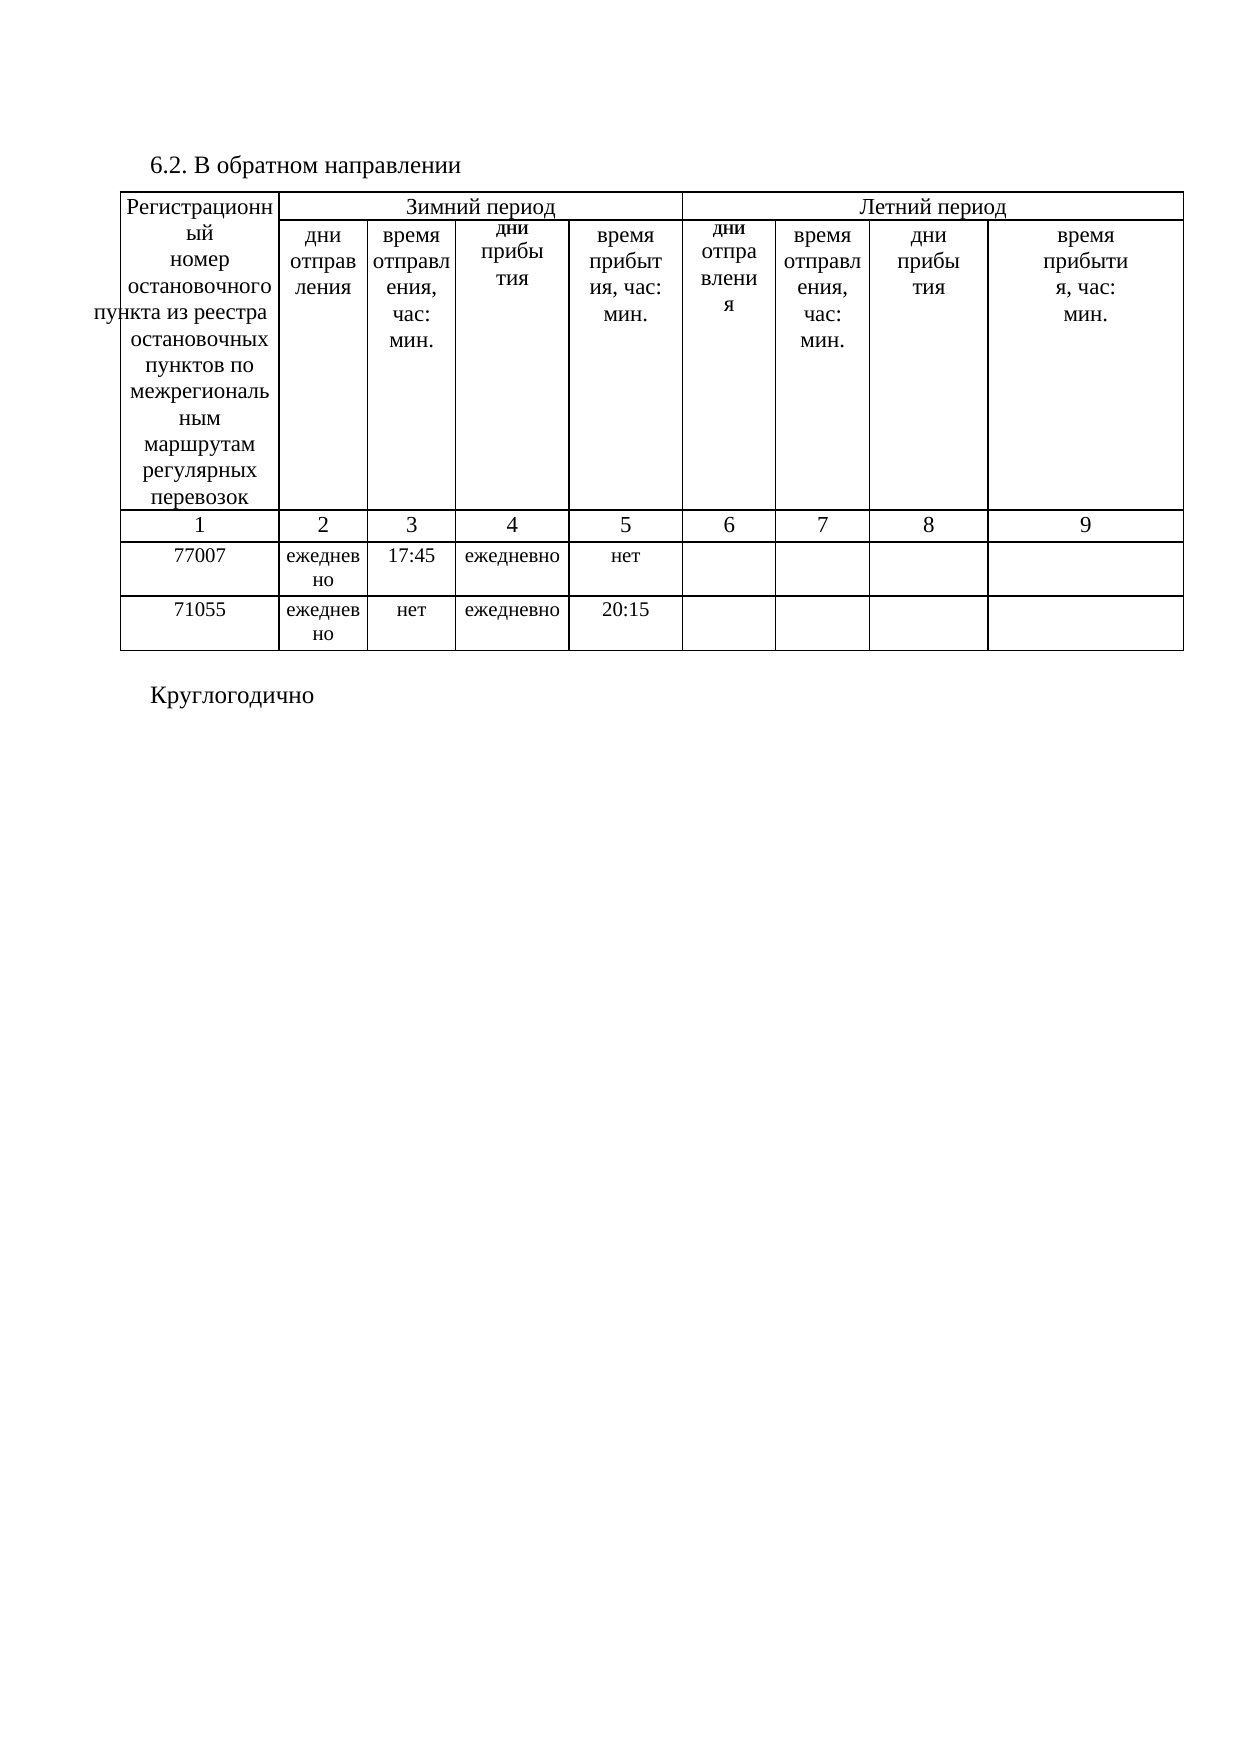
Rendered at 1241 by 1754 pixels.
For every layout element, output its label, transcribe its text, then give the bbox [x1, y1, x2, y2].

table_cell [683, 597, 775, 650]
table_cell 9 [989, 511, 1183, 541]
table_cell ежедневно [456, 543, 568, 595]
table_cell [989, 597, 1183, 650]
table_header Регистрационный номер остановочного пункта из реестра остановочных пунктов по межрегиональным маршрутам регулярных перевозок [121, 193, 278, 509]
table_cell 7 [776, 511, 869, 541]
text 6.2. В обратном направлении [150, 150, 1090, 179]
table_cell [870, 597, 987, 650]
table_cell ежедневно [456, 597, 568, 650]
table_cell ежедневно [280, 597, 367, 650]
table_cell 71055 [121, 597, 278, 650]
table_cell 77007 [121, 543, 278, 595]
table_cell дни прибы тия [870, 221, 987, 509]
table_cell 6 [683, 511, 775, 541]
table_cell ДНИ прибы тия [456, 221, 568, 509]
table_cell 3 [368, 511, 455, 541]
table_cell 5 [570, 511, 682, 541]
table_cell [989, 543, 1183, 595]
table_header Зимний период [280, 193, 682, 219]
table_cell нет [570, 543, 682, 595]
table_cell 17:45 [368, 543, 455, 595]
table_cell дни отправ ления [280, 221, 367, 509]
table_cell [870, 543, 987, 595]
table_cell 8 [870, 511, 987, 541]
table_cell время отправл ения, час: мин. [368, 221, 455, 509]
table_cell 2 [280, 511, 367, 541]
table_cell нет [368, 597, 455, 650]
table_cell ДНИ отпра влени я [683, 221, 775, 509]
table_cell время прибыт ия, час: мин. [570, 221, 682, 509]
table_cell 1 [121, 511, 278, 541]
table_cell время прибыти я, час: мин. [989, 221, 1183, 509]
table_cell [683, 543, 775, 595]
table_cell время отправл ения, час: мин. [776, 221, 869, 509]
table_cell [776, 543, 869, 595]
text Круглогодично [150, 680, 1090, 709]
table_cell 20:15 [570, 597, 682, 650]
table_cell 4 [456, 511, 568, 541]
table_cell ежедневно [280, 543, 367, 595]
table_cell [776, 597, 869, 650]
table_header Летний период [683, 193, 1183, 219]
